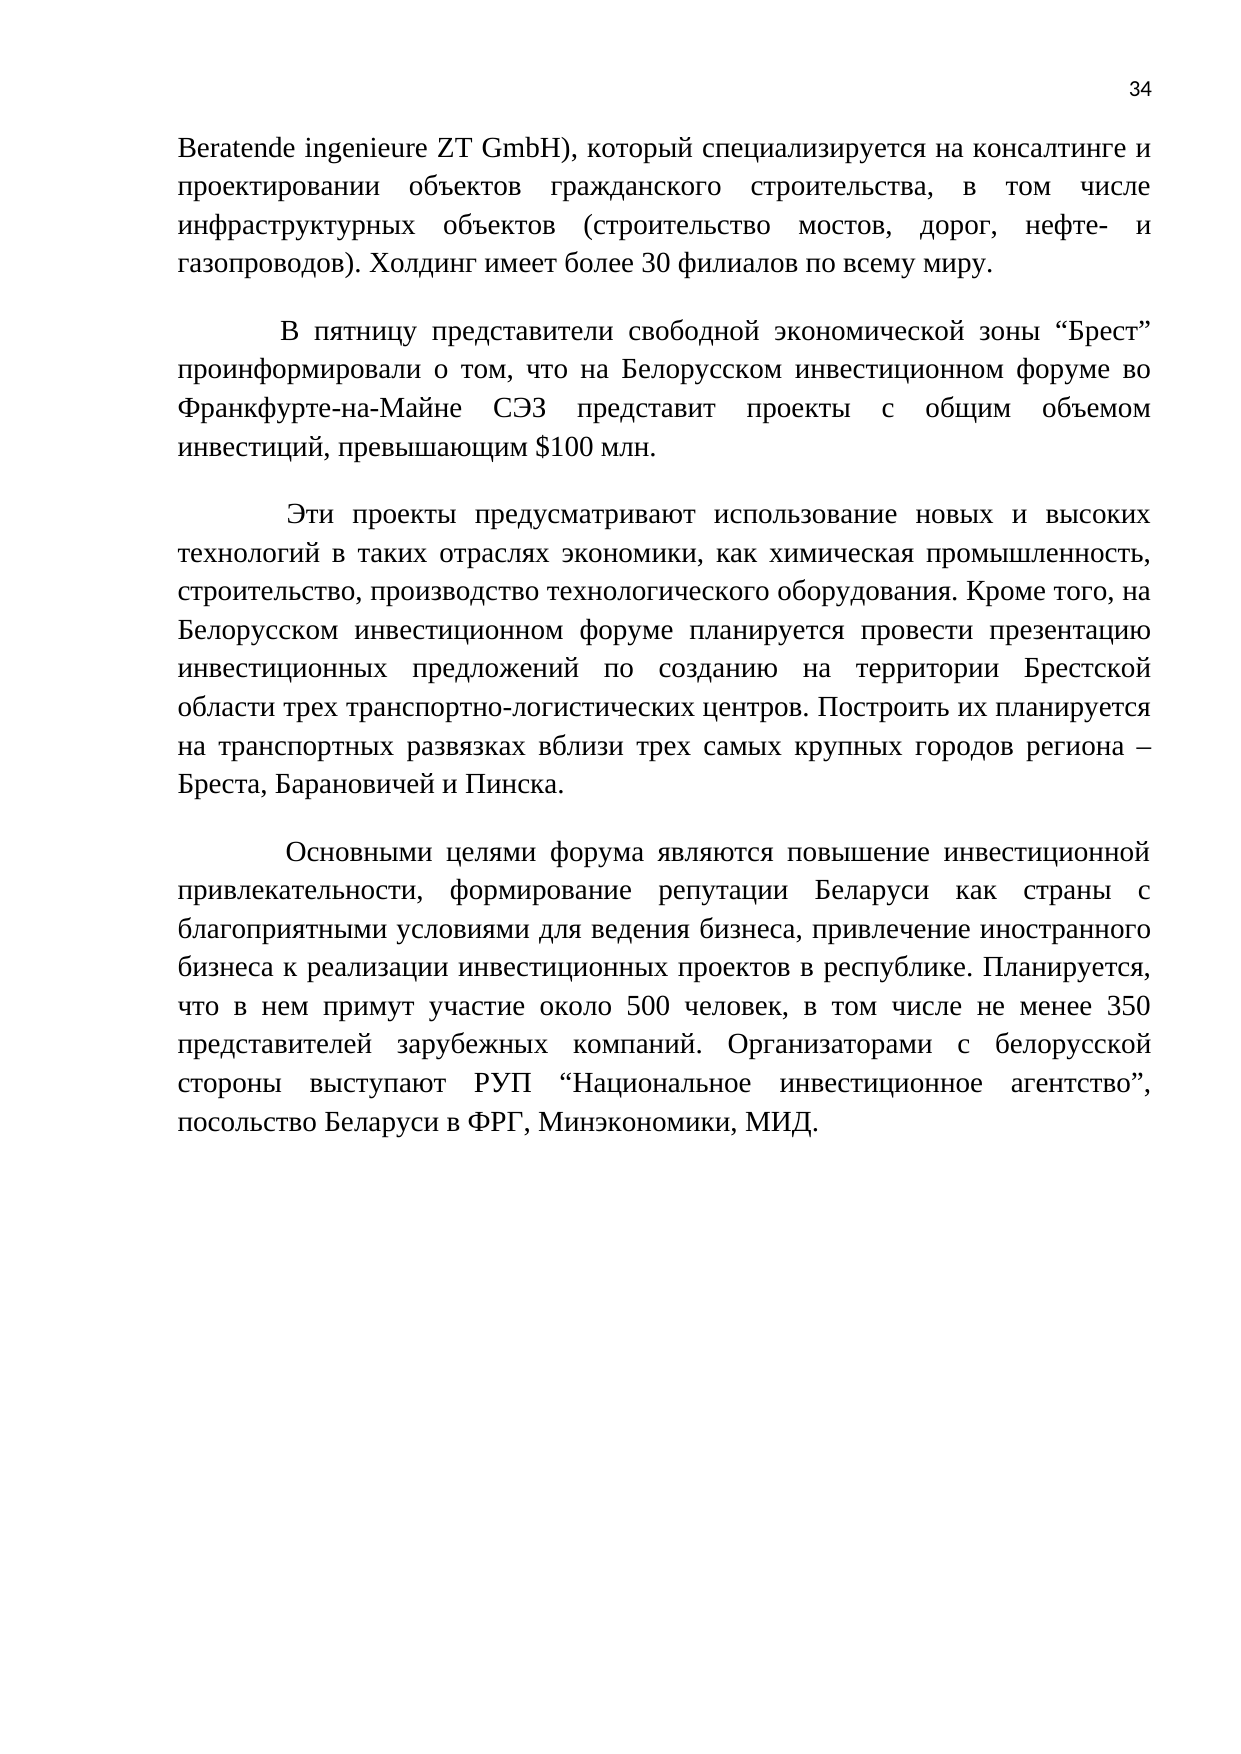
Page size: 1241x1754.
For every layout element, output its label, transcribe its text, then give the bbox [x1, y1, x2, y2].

text Основными целями форума являются повышение инвестиционной привлекательности, формирование репутации Беларуси как страны с благоприятными условиями для ведения бизнеса, привлечение иностранного бизнеса к реализации инвестиционных проектов в республике. Планируется, что в нем примут участие около 500 человек, в том числе не менее 350 представителей зарубежных компаний. Организаторами с белорусской стороны выступают РУП “Национальное инвестиционное агентство”, посольство Беларуси в ФРГ, Минэкономики, МИД. [177, 949, 1152, 1253]
text Эти проекты предусматривают использование новых и высоких технологий в таких отраслях экономики, как химическая промышленность, строительство, производство технологического оборудования. Кроме того, на Белорусском инвестиционном форуме планируется провести презентацию инвестиционных предложений по созданию на территории Брестской области трех транспортно-логистических центров. Построить их планируется на транспортных развязках вблизи трех самых крупных городов региона – Бреста, Барановичей и Пинска. [177, 612, 1152, 915]
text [177, 130, 1152, 394]
text В пятницу представители свободной экономической зоны “Брест” проинформировали о том, что на Белорусском инвестиционном форуме во Франкфурте-на-Майне СЭЗ представит проекты с общим объемом инвестиций, превышающим $100 млн. [177, 429, 1152, 578]
